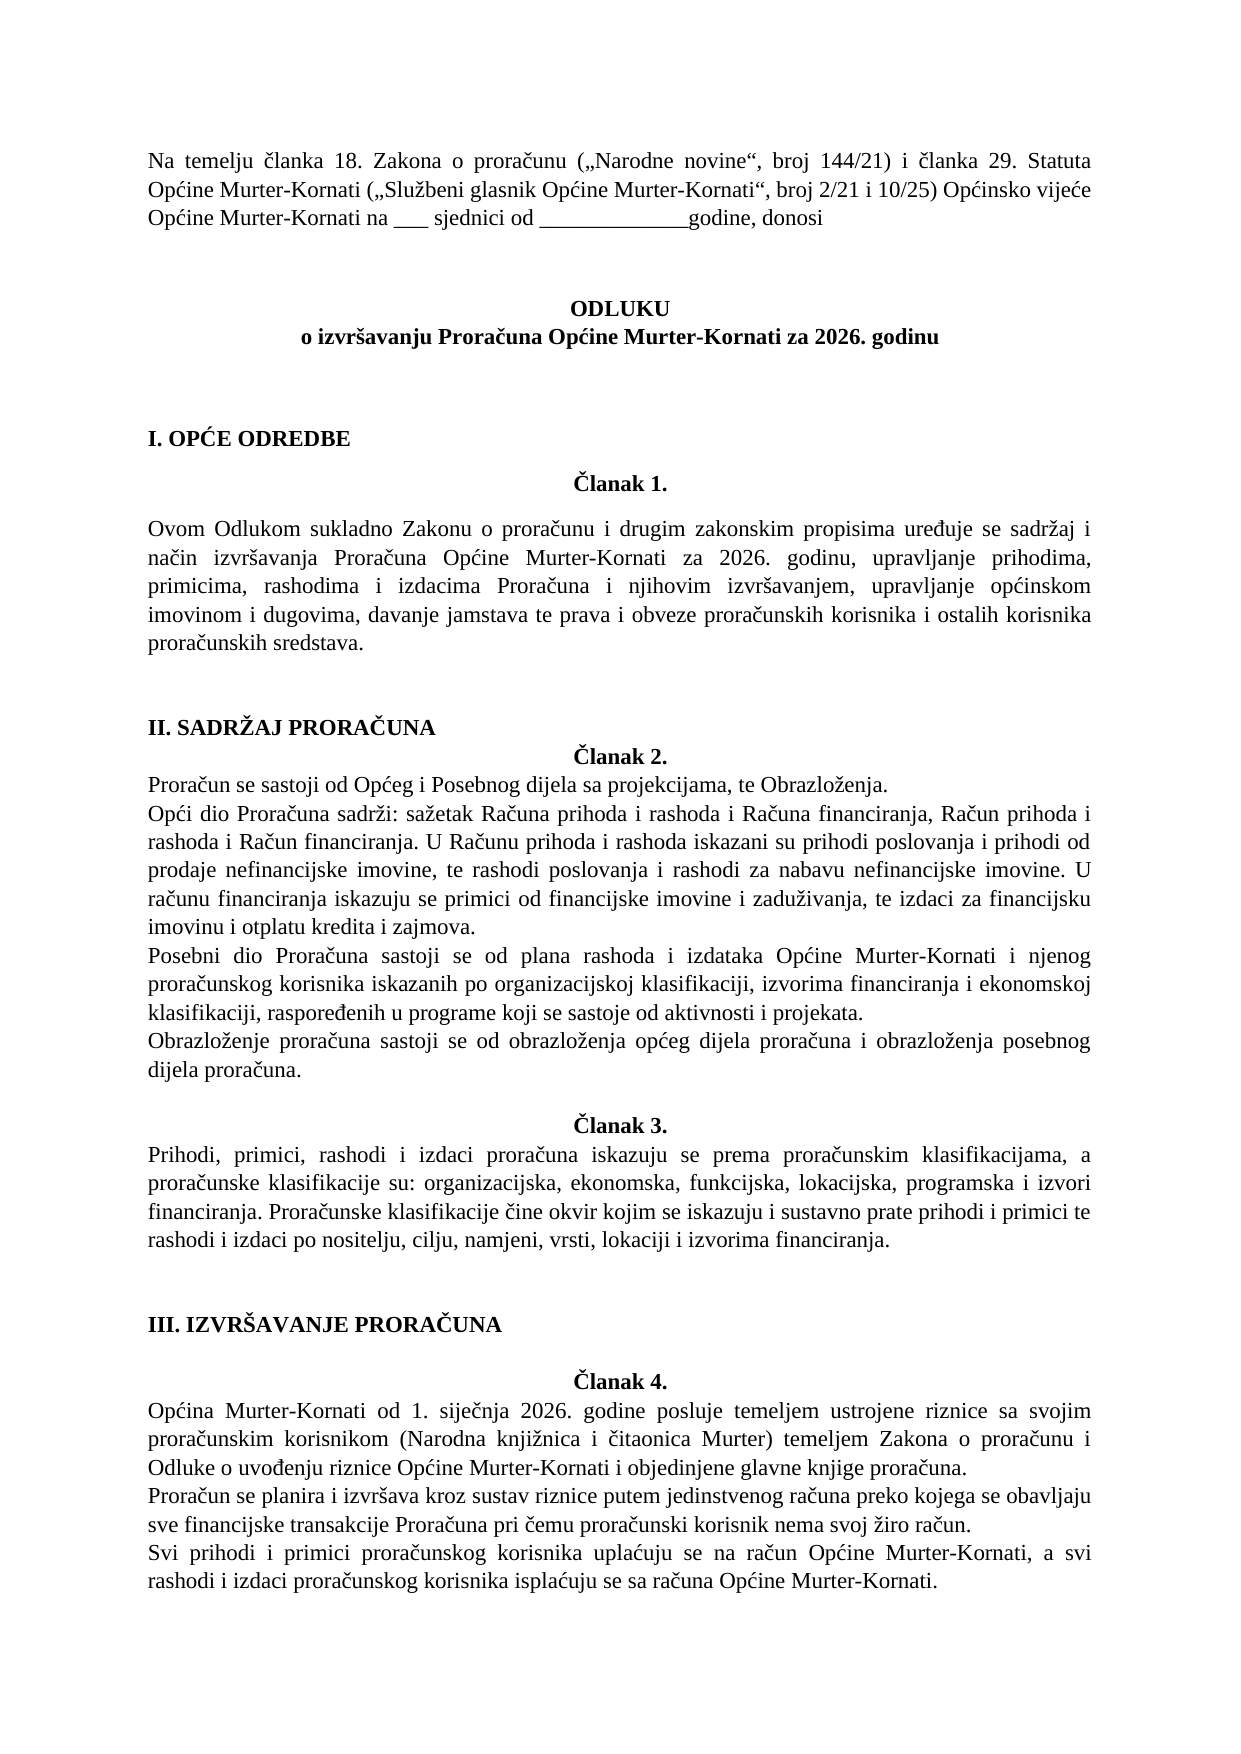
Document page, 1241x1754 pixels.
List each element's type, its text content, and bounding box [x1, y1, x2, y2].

text Prihodi, primici, rashodi i izdaci proračuna iskazuju se prema proračunskim klasifikacijama, a proračunske klasifikacije su: organizacijska, ekonomska, funkcijska, lokacijska, programska i izvori financiranja. Proračunske klasifikacije čine okvir kojim se iskazuju i sustavno prate prihodi i primici te rashodi i izdaci po nositelju, cilju, namjeni, vrsti, lokaciji i izvorima financiranja. [148, 1141, 1093, 1253]
text ODLUKU [148, 295, 1093, 321]
text Članak 4. [148, 1368, 1093, 1395]
text II. SADRŽAJ PRORAČUNA [148, 714, 1093, 741]
text Članak 1. [148, 470, 1093, 497]
text Općina Murter-Kornati od 1. siječnja 2026. godine posluje temeljem ustrojene riznice sa svojim proračunskim korisnikom (Narodna knjižnica i čitaonica Murter) temeljem Zakona o proračunu i Odluke o uvođenju riznice Općine Murter-Kornati i objedinjene glavne knjige proračuna. [148, 1397, 1093, 1480]
text I. OPĆE ODREDBE [148, 425, 1093, 451]
text Proračun se planira i izvršava kroz sustav riznice putem jedinstvenog računa preko kojega se obavljaju sve financijske transakcije Proračuna pri čemu proračunski korisnik nema svoj žiro račun. [148, 1482, 1093, 1537]
text Ovom Odlukom sukladno Zakonu o proračunu i drugim zakonskim propisima uređuje se sadržaj i način izvršavanja Proračuna Općine Murter-Kornati za 2026. godinu, upravljanje prihodima, primicima, rashodima i izdacima Proračuna i njihovim izvršavanjem, upravljanje općinskom imovinom i dugovima, davanje jamstava te prava i obveze proračunskih korisnika i ostalih korisnika proračunskih sredstava. [148, 515, 1093, 655]
text Na temelju članka 18. Zakona o proračunu („Narodne novine“, broj 144/21) i članka 29. Statuta Općine Murter-Kornati („Službeni glasnik Općine Murter-Kornati“, broj 2/21 i 10/25) Općinsko vijeće Općine Murter-Kornati na ___ sjednici od _____________godine, donosi [148, 148, 1093, 231]
text Svi prihodi i primici proračunskog korisnika uplaćuju se na račun Općine Murter-Kornati, a svi rashodi i izdaci proračunskog korisnika isplaćuju se sa računa Općine Murter-Kornati. [148, 1539, 1093, 1594]
text Opći dio Proračuna sadrži: sažetak Računa prihoda i rashoda i Računa financiranja, Račun prihoda i rashoda i Račun financiranja. U Računu prihoda i rashoda iskazani su prihodi poslovanja i prihodi od prodaje nefinancijske imovine, te rashodi poslovanja i rashodi za nabavu nefinancijske imovine. U računu financiranja iskazuju se primici od financijske imovine i zaduživanja, te izdaci za financijsku imovinu i otplatu kredita i zajmova. [148, 800, 1093, 940]
text Obrazloženje proračuna sastoji se od obrazloženja općeg dijela proračuna i obrazloženja posebnog dijela proračuna. [148, 1027, 1093, 1082]
text o izvršavanju Proračuna Općine Murter-Kornati za 2026. godinu [148, 323, 1093, 349]
text Proračun se sastoji od Općeg i Posebnog dijela sa projekcijama, te Obrazloženja. [148, 771, 1093, 798]
text III. IZVRŠAVANJE PRORAČUNA [148, 1312, 1093, 1338]
text Članak 2. [148, 743, 1093, 769]
text Članak 3. [148, 1112, 1093, 1139]
text Posebni dio Proračuna sastoji se od plana rashoda i izdataka Općine Murter-Kornati i njenog proračunskog korisnika iskazanih po organizacijskoj klasifikaciji, izvorima financiranja i ekonomskoj klasifikaciji, raspoređenih u programe koji se sastoje od aktivnosti i projekata. [148, 942, 1093, 1025]
